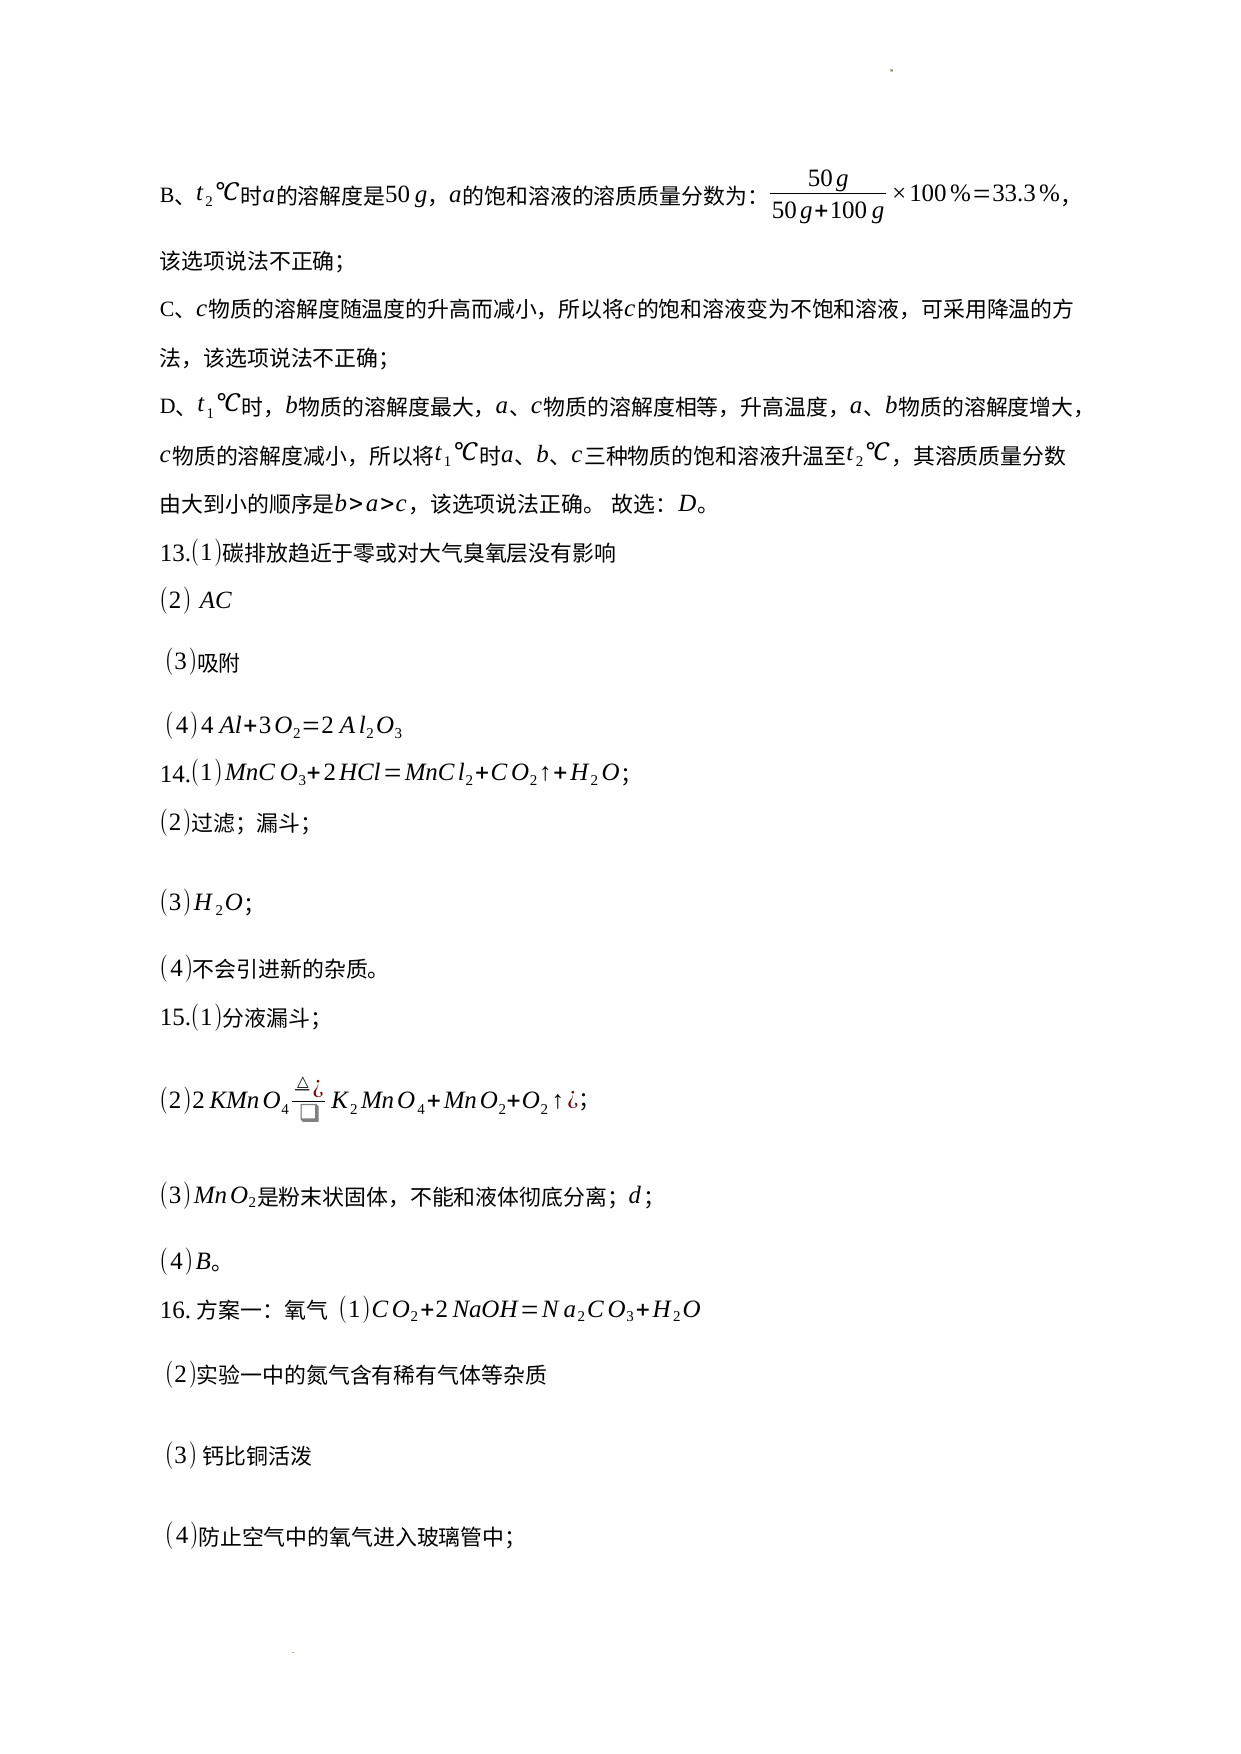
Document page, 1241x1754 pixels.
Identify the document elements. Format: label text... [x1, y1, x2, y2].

text 吸附 [159, 629, 1081, 694]
text 防止空气中的氧气进入玻璃管中； [159, 1503, 1081, 1568]
text 钙比铜活泼 [159, 1422, 1081, 1487]
text 实验一中的氮气含有稀有气体等杂质 [159, 1341, 1081, 1406]
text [159, 162, 1081, 568]
text 14.； 过滤；漏斗； ； 不会引进新的杂质。 15.分液漏斗； ； 是粉末状固体，不能和液体彻底分离；； 。 16. 方案一：氧气 [159, 757, 1081, 1326]
